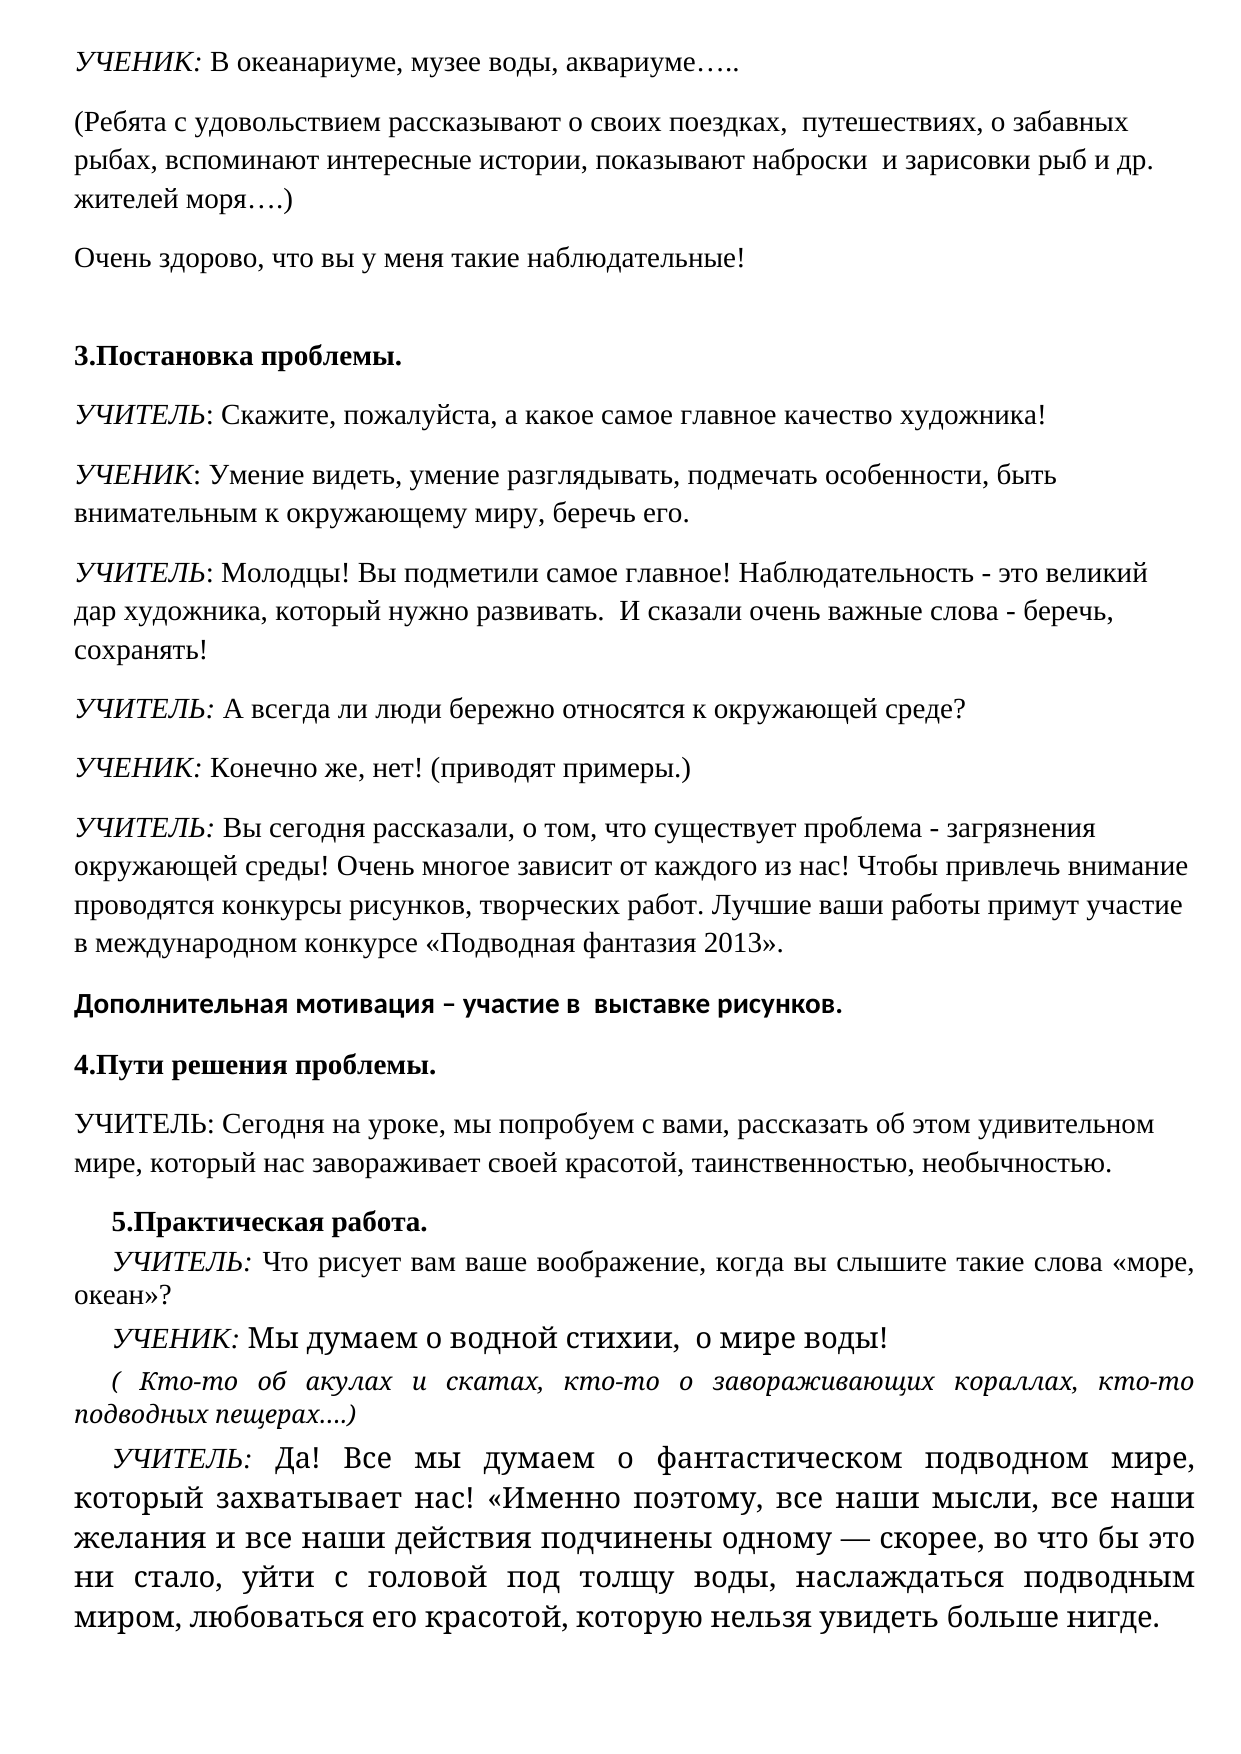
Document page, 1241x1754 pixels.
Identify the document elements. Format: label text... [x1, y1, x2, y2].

text УЧЕНИК: Конечно же, нет! (приводят примеры.) [74, 751, 1196, 784]
text УЧИТЕЛЬ: Что рисует вам ваше воображение, когда вы слышите такие слова «море, океан»? [74, 1244, 1196, 1311]
text УЧЕНИК: В океанариуме, музее воды, аквариуме….. [74, 44, 1196, 78]
text ( Кто-то об акулах и скатах, кто-то о завораживающих кораллах, кто-то подводных пещерах….) [74, 1363, 1196, 1431]
text УЧИТЕЛЬ: Да! Все мы думаем о фантастическом подводном мире, который захватывает нас! «Именно поэтому, все наши мысли, все наши желания и все наши действия подчинены одному — скорее, во что бы это ни стало, уйти с головой под толщу воды, наслаждаться подводным миром, любоваться его красотой, которую нельзя увидеть больше нигде. [74, 1437, 1196, 1636]
text 5.Практическая работа. [74, 1204, 1196, 1238]
text УЧИТЕЛЬ: Молодцы! Вы подметили самое главное! Наблюдательность - это великий дар художника, который нужно развивать. И сказали очень важные слова - беречь, сохранять! [74, 555, 1196, 665]
text 3.Постановка проблемы. [74, 299, 1196, 372]
text УЧИТЕЛЬ: Скажите, пожалуйста, а какое самое главное качество художника! [74, 397, 1196, 431]
text УЧЕНИК: Мы думаем о водной стихии, о мире воды! [74, 1317, 1196, 1357]
text (Ребята с удовольствием рассказывают о своих поездках, путешествиях, о забавных рыбах, вспоминают интересные истории, показывают наброски и зарисовки рыб и др. жителей моря….) [74, 104, 1196, 214]
text Дополнительная мотивация – участие в выставке рисунков. [74, 985, 1196, 1021]
text Очень здорово, что вы у меня такие наблюдательные! [74, 240, 1196, 274]
text УЧИТЕЛЬ: А всегда ли люди бережно относятся к окружающей среде? [74, 691, 1196, 725]
text 4.Пути решения проблемы. [74, 1047, 1196, 1080]
text УЧИТЕЛЬ: Вы сегодня рассказали, о том, что существует проблема - загрязнения окружающей среды! Очень многое зависит от каждого из нас! Чтобы привлечь внимание проводятся конкурсы рисунков, творческих работ. Лучшие ваши работы примут участие в международном конкурсе «Подводная фантазия 2013». [74, 810, 1196, 959]
text УЧЕНИК: Умение видеть, умение разглядывать, подмечать особенности, быть внимательным к окружающему миру, беречь его. [74, 457, 1196, 529]
text УЧИТЕЛЬ: Сегодня на уроке, мы попробуем с вами, рассказать об этом удивительном мире, который нас завораживает своей красотой, таинственностью, необычностью. [74, 1106, 1196, 1178]
